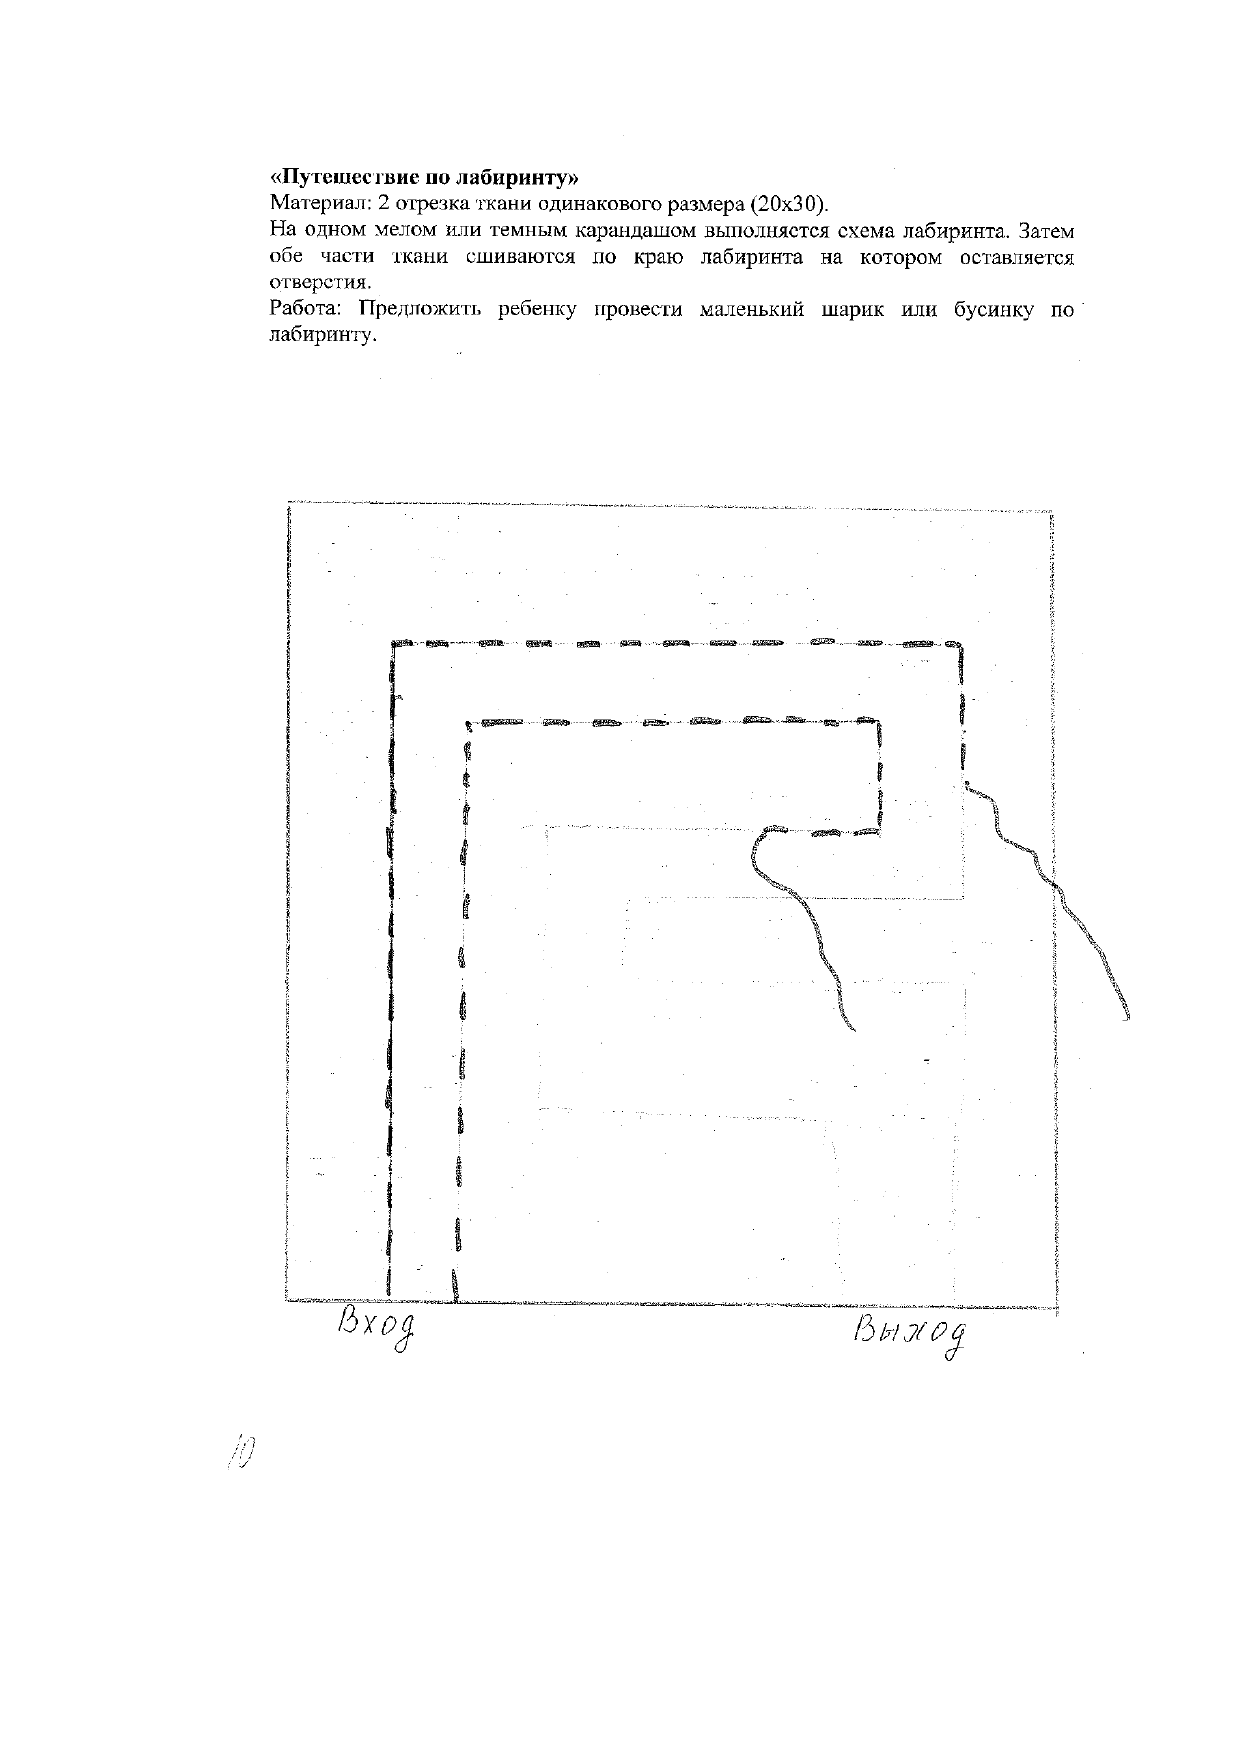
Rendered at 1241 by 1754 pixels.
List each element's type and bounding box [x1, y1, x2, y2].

picture [177, 118, 1151, 1497]
